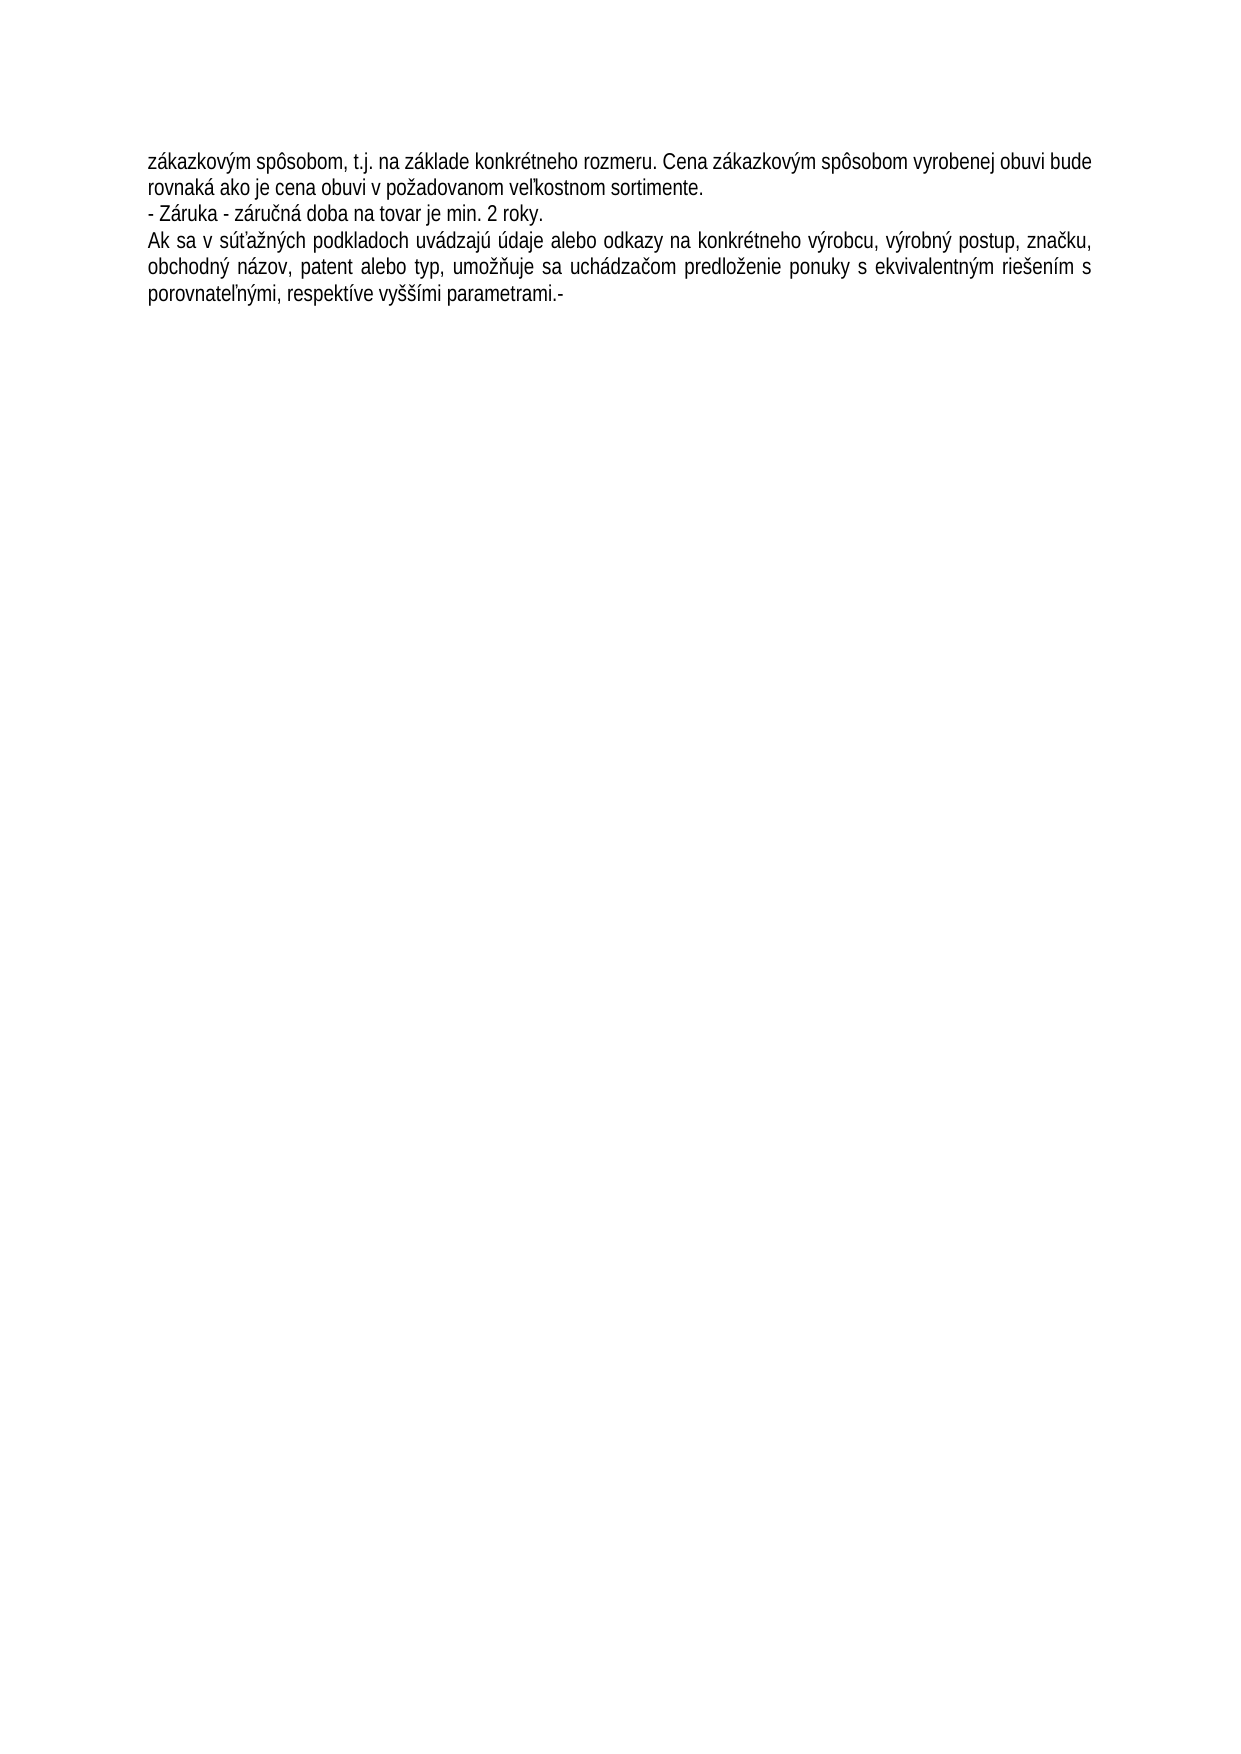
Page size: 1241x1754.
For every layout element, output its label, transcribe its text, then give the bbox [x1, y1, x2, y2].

text Ak sa v súťažných podkladoch uvádzajú údaje alebo odkazy na konkrétneho výrobcu, výrobný postup, značku, obchodný názov, patent alebo typ, umožňuje sa uchádzačom predloženie ponuky s ekvivalentným riešením s porovnateľnými, respektíve vyššími parametrami.- [148, 227, 1092, 306]
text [148, 148, 1092, 200]
text - Záruka - záručná doba na tovar je min. 2 roky. [148, 200, 1092, 227]
